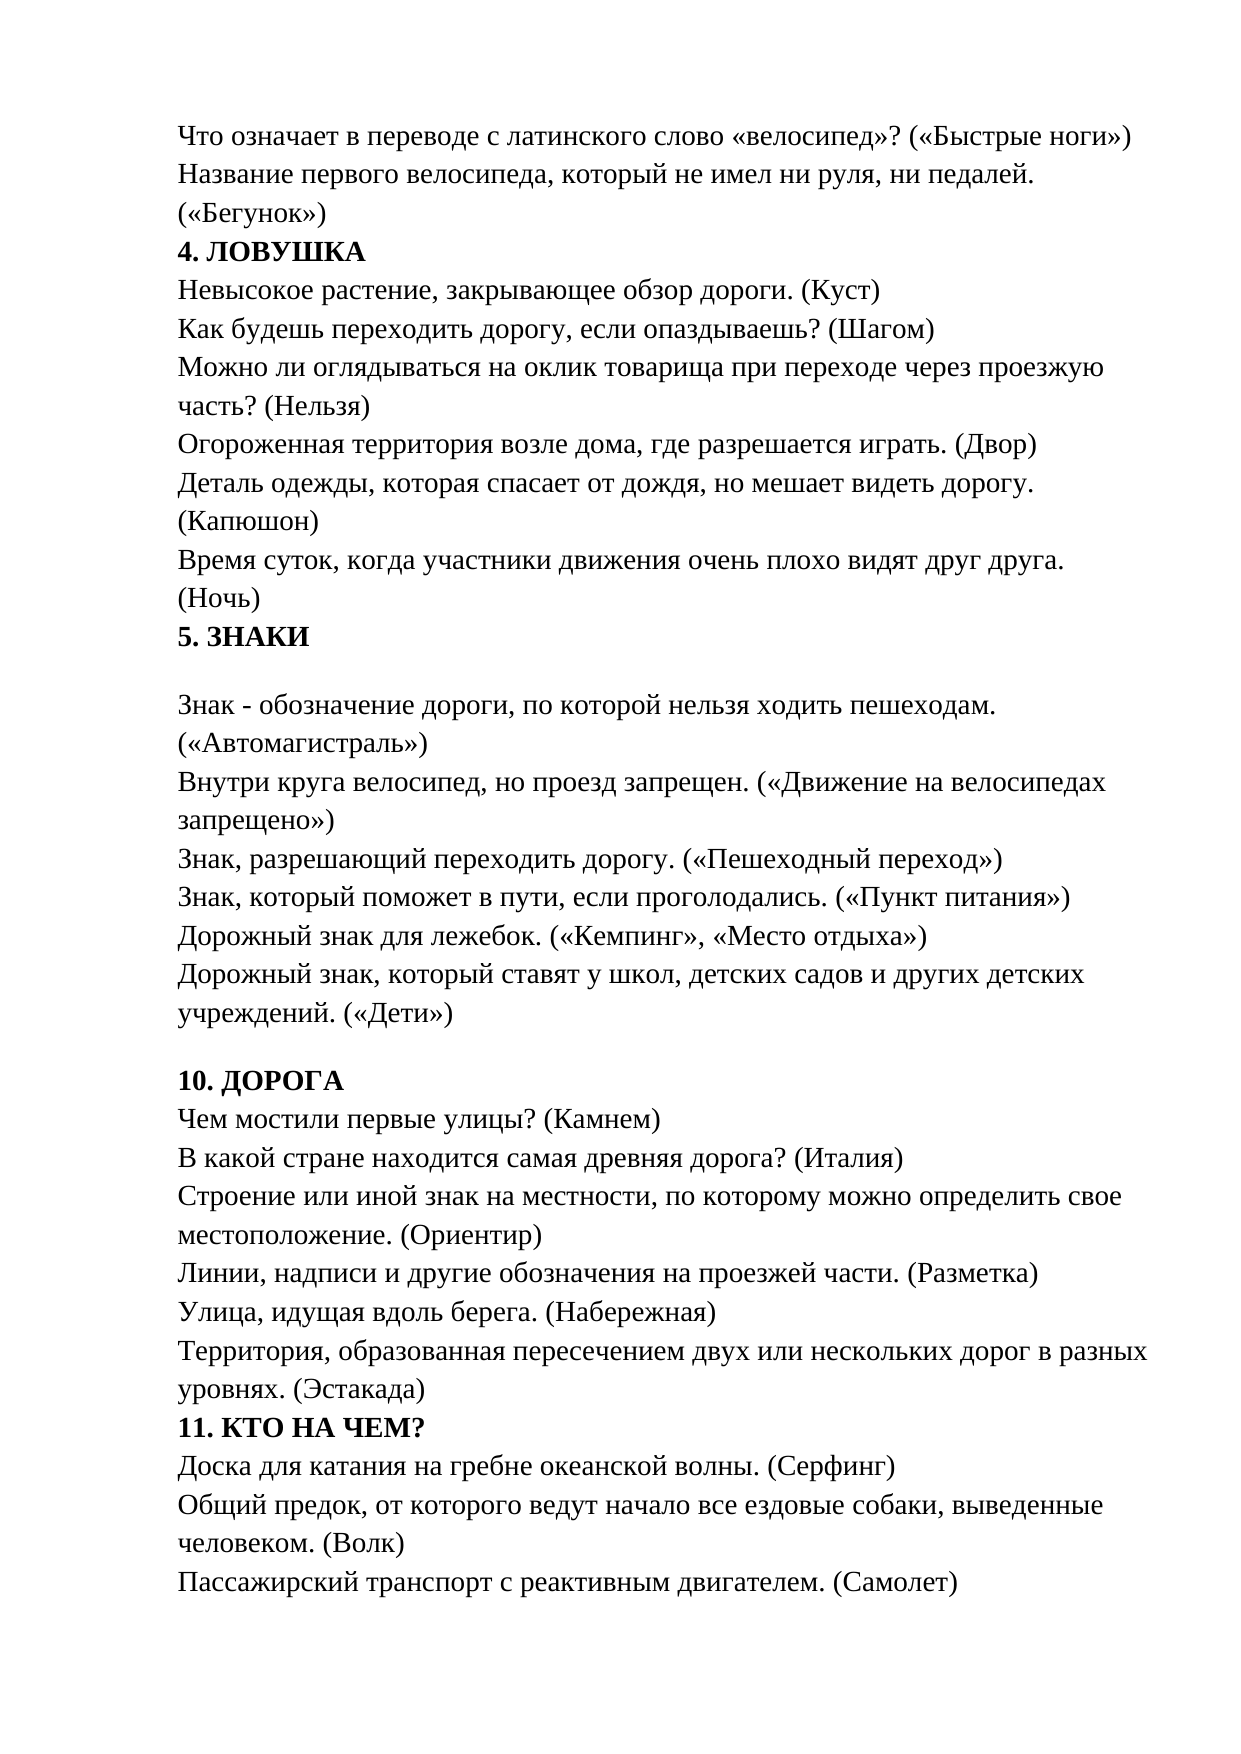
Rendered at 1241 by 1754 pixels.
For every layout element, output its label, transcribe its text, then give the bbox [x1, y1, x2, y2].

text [177, 1063, 1152, 1597]
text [177, 118, 1152, 653]
text Знак - обозначение дороги, по которой нельзя ходить пешеходам. («Автомагистраль») Внутри круга велосипед, но проезд запрещен. («Движение на велосипедах запрещено») Знак, разрешающий переходить дорогу. («Пешеходный переход») Знак, который поможет в пути, если проголодались. («Пункт питания») Дорожный знак для лежебок. («Кемпинг», «Место отдыха») Дорожный знак, который ставят у школ, детских садов и других детских учреждений. («Дети») [177, 687, 1152, 1029]
